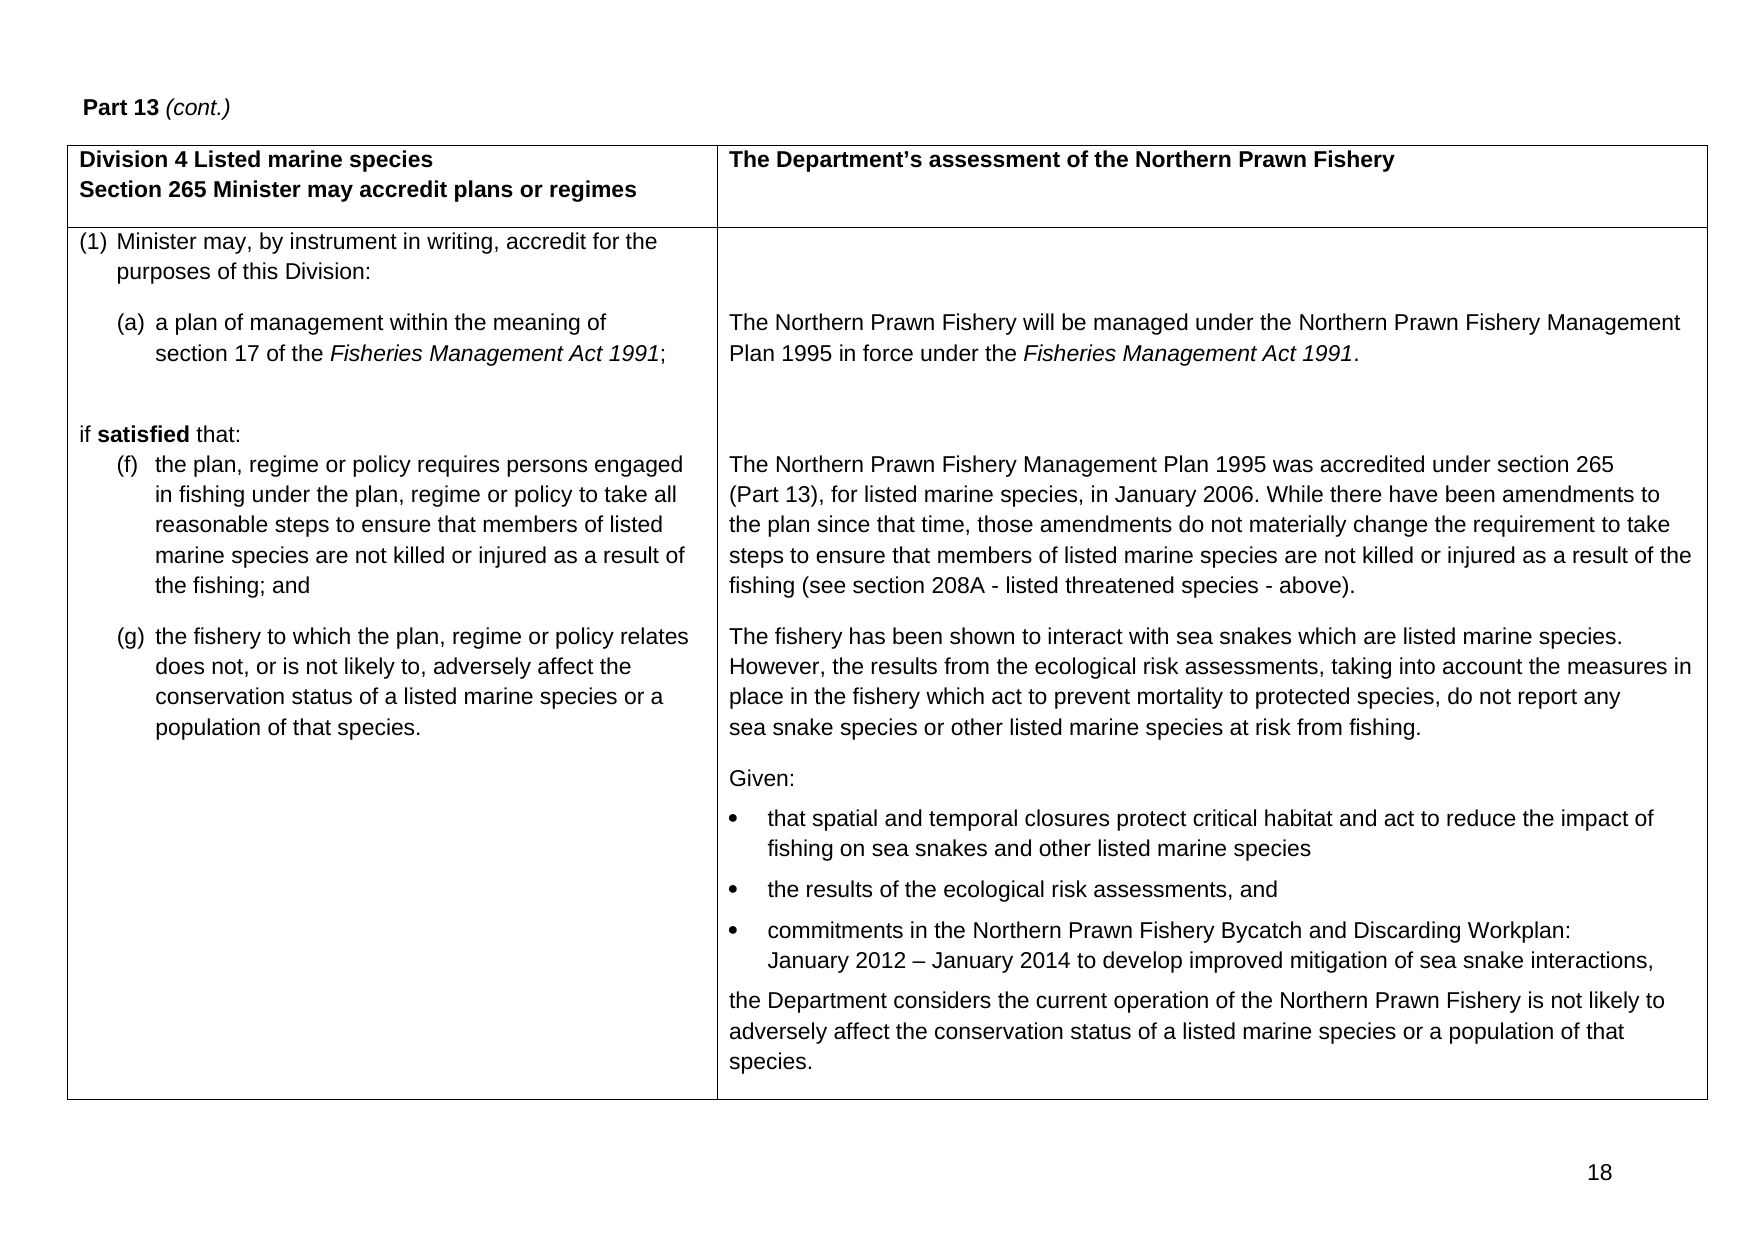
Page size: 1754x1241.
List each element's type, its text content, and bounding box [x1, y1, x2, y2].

table_cell The Northern Prawn Fishery will be managed under the Northern Prawn Fishery Management Plan 1995 in force under the Fisheries Management Act 1991. The Northern Prawn Fishery Management Plan 1995 was accredited under section 265 (Part 13), for listed marine species, in January 2006. While there have been amendments to the plan since that time, those amendments do not materially change the requirement to take steps to ensure that members of listed marine species are not killed or injured as a result of the fishing (see section 208A - listed threatened species - above). The fishery has been shown to interact with sea snakes which are listed marine species. However, the results from the ecological risk assessments, taking into account the measures in place in the fishery which act to prevent mortality to protected species, do not report any sea snake species or other listed marine species at risk from fishing. Given: that spatial and temporal closures protect critical habitat and act to reduce the impact of fishing on sea snakes and other listed marine species the results of the ecological risk assessments, and commitments in the Northern Prawn Fishery Bycatch and Discarding Workplan: January 2012 – January 2014 to develop improved mitigation of sea snake interactions, the Department considers the current operation of the Northern Prawn Fishery is not likely to adversely affect the conservation status of a listed marine species or a population of that species. [718, 228, 1707, 1099]
table_header The Department’s assessment of the Northern Prawn Fishery [718, 146, 1707, 227]
table_cell (1) Minister may, by instrument in writing, accredit for the purposes of this Division: a plan of management within the meaning of section 17 of the Fisheries Management Act 1991; if satisfied that: the plan, regime or policy requires persons engaged in fishing under the plan, regime or policy to take all reasonable steps to ensure that members of listed marine species are not killed or injured as a result of the fishing; and the fishery to which the plan, regime or policy relates does not, or is not likely to, adversely affect the conservation status of a listed marine species or a population of that species. [68, 228, 717, 1099]
text Part 13 (cont.) [83, 94, 1612, 120]
table_header Division 4 Listed marine species Section 265 Minister may accredit plans or regimes [68, 146, 717, 227]
